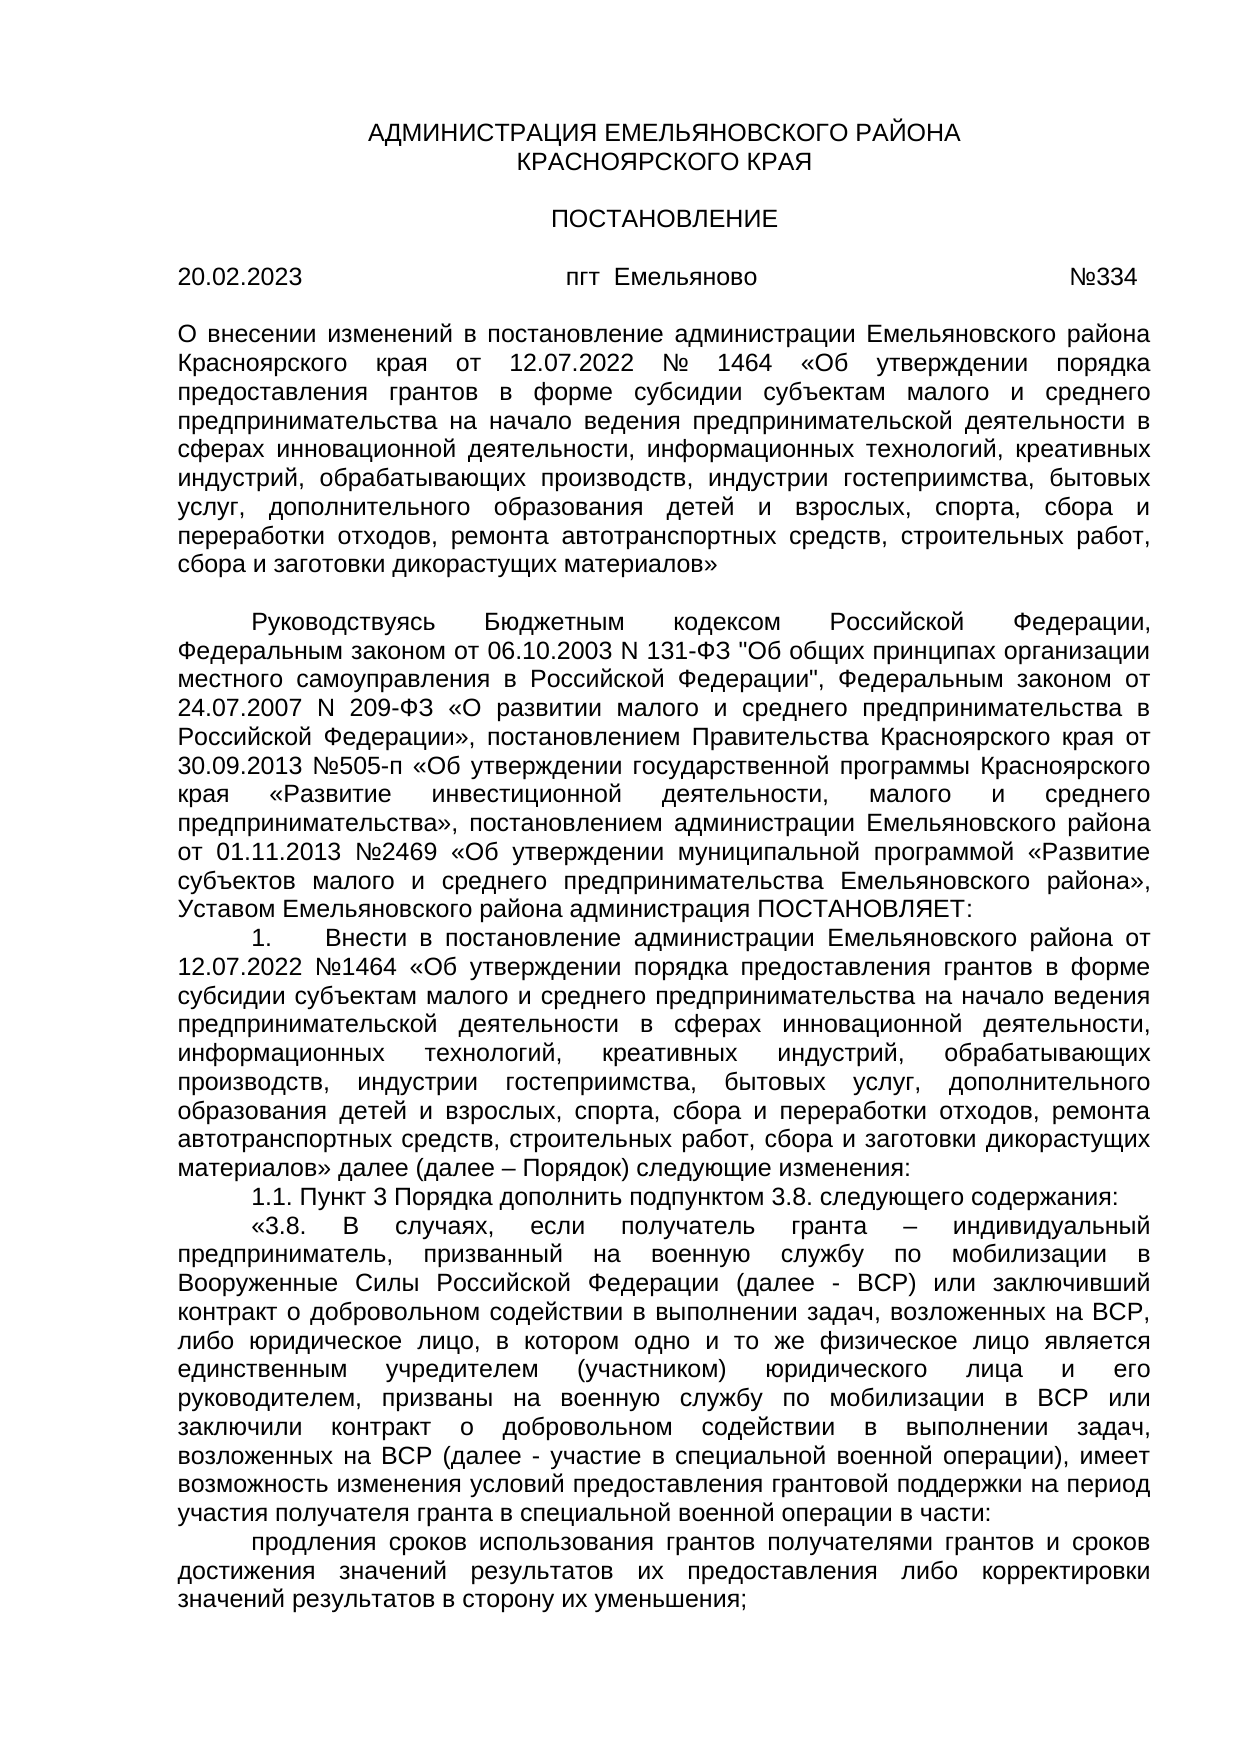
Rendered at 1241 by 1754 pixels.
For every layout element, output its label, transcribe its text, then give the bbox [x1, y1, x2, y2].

text 1. Внести в постановление администрации Емельяновского района от 12.07.2022 №1464 «Об утверждении порядка предоставления грантов в форме субсидии субъектам малого и среднего предпринимательства на начало ведения предпринимательской деятельности в сферах инновационной деятельности, информационных технологий, креативных индустрий, обрабатывающих производств, индустрии гостеприимства, бытовых услуг, дополнительного образования детей и взрослых, спорта, сбора и переработки отходов, ремонта автотранспортных средств, строительных работ, сбора и заготовки дикорастущих материалов» далее (далее – Порядок) следующие изменения: [177, 923, 1152, 1182]
text Руководствуясь Бюджетным кодексом Российской Федерации, Федеральным законом от 06.10.2003 N 131-ФЗ "Об общих принципах организации местного самоуправления в Российской Федерации", Федеральным законом от 24.07.2007 N 209-ФЗ «О развитии малого и среднего предпринимательства в Российской Федерации», постановлением Правительства Красноярского края от 30.09.2013 №505-п «Об утверждении государственной программы Красноярского края «Развитие инвестиционной деятельности, малого и среднего предпринимательства», постановлением администрации Емельяновского района от 01.11.2013 №2469 «Об утверждении муниципальной программой «Развитие субъектов малого и среднего предпринимательства Емельяновского района», Уставом Емельяновского района администрация ПОСТАНОВЛЯЕТ: [177, 607, 1152, 923]
text О внесении изменений в постановление администрации Емельяновского района Красноярского края от 12.07.2022 № 1464 «Об утверждении порядка предоставления грантов в форме субсидии субъектам малого и среднего предпринимательства на начало ведения предпринимательской деятельности в сферах инновационной деятельности, информационных технологий, креативных индустрий, обрабатывающих производств, индустрии гостеприимства, бытовых услуг, дополнительного образования детей и взрослых, спорта, сбора и переработки отходов, ремонта автотранспортных средств, строительных работ, сбора и заготовки дикорастущих материалов» [177, 319, 1152, 578]
text КРАСНОЯРСКОГО КРАЯ [177, 147, 1152, 176]
text продления сроков использования грантов получателями грантов и сроков достижения значений результатов их предоставления либо корректировки значений результатов в сторону их уменьшения; [177, 1527, 1152, 1613]
text 20.02.2023 пгт Емельяново №334 [177, 262, 1152, 291]
text 1.1. Пункт 3 Порядка дополнить подпунктом 3.8. следующего содержания: [177, 1182, 1152, 1211]
text АДМИНИСТРАЦИЯ ЕМЕЛЬЯНОВСКОГО РАЙОНА [177, 118, 1152, 147]
text ПОСТАНОВЛЕНИЕ [177, 204, 1152, 233]
text «3.8. В случаях, если получатель гранта – индивидуальный предприниматель, призванный на военную службу по мобилизации в Вооруженные Силы Российской Федерации (далее - ВСР) или заключивший контракт о добровольном содействии в выполнении задач, возложенных на ВСР, либо юридическое лицо, в котором одно и то же физическое лицо является единственным учредителем (участником) юридического лица и его руководителем, призваны на военную службу по мобилизации в ВСР или заключили контракт о добровольном содействии в выполнении задач, возложенных на ВСР (далее - участие в специальной военной операции), имеет возможность изменения условий предоставления грантовой поддержки на период участия получателя гранта в специальной военной операции в части: [177, 1211, 1152, 1527]
